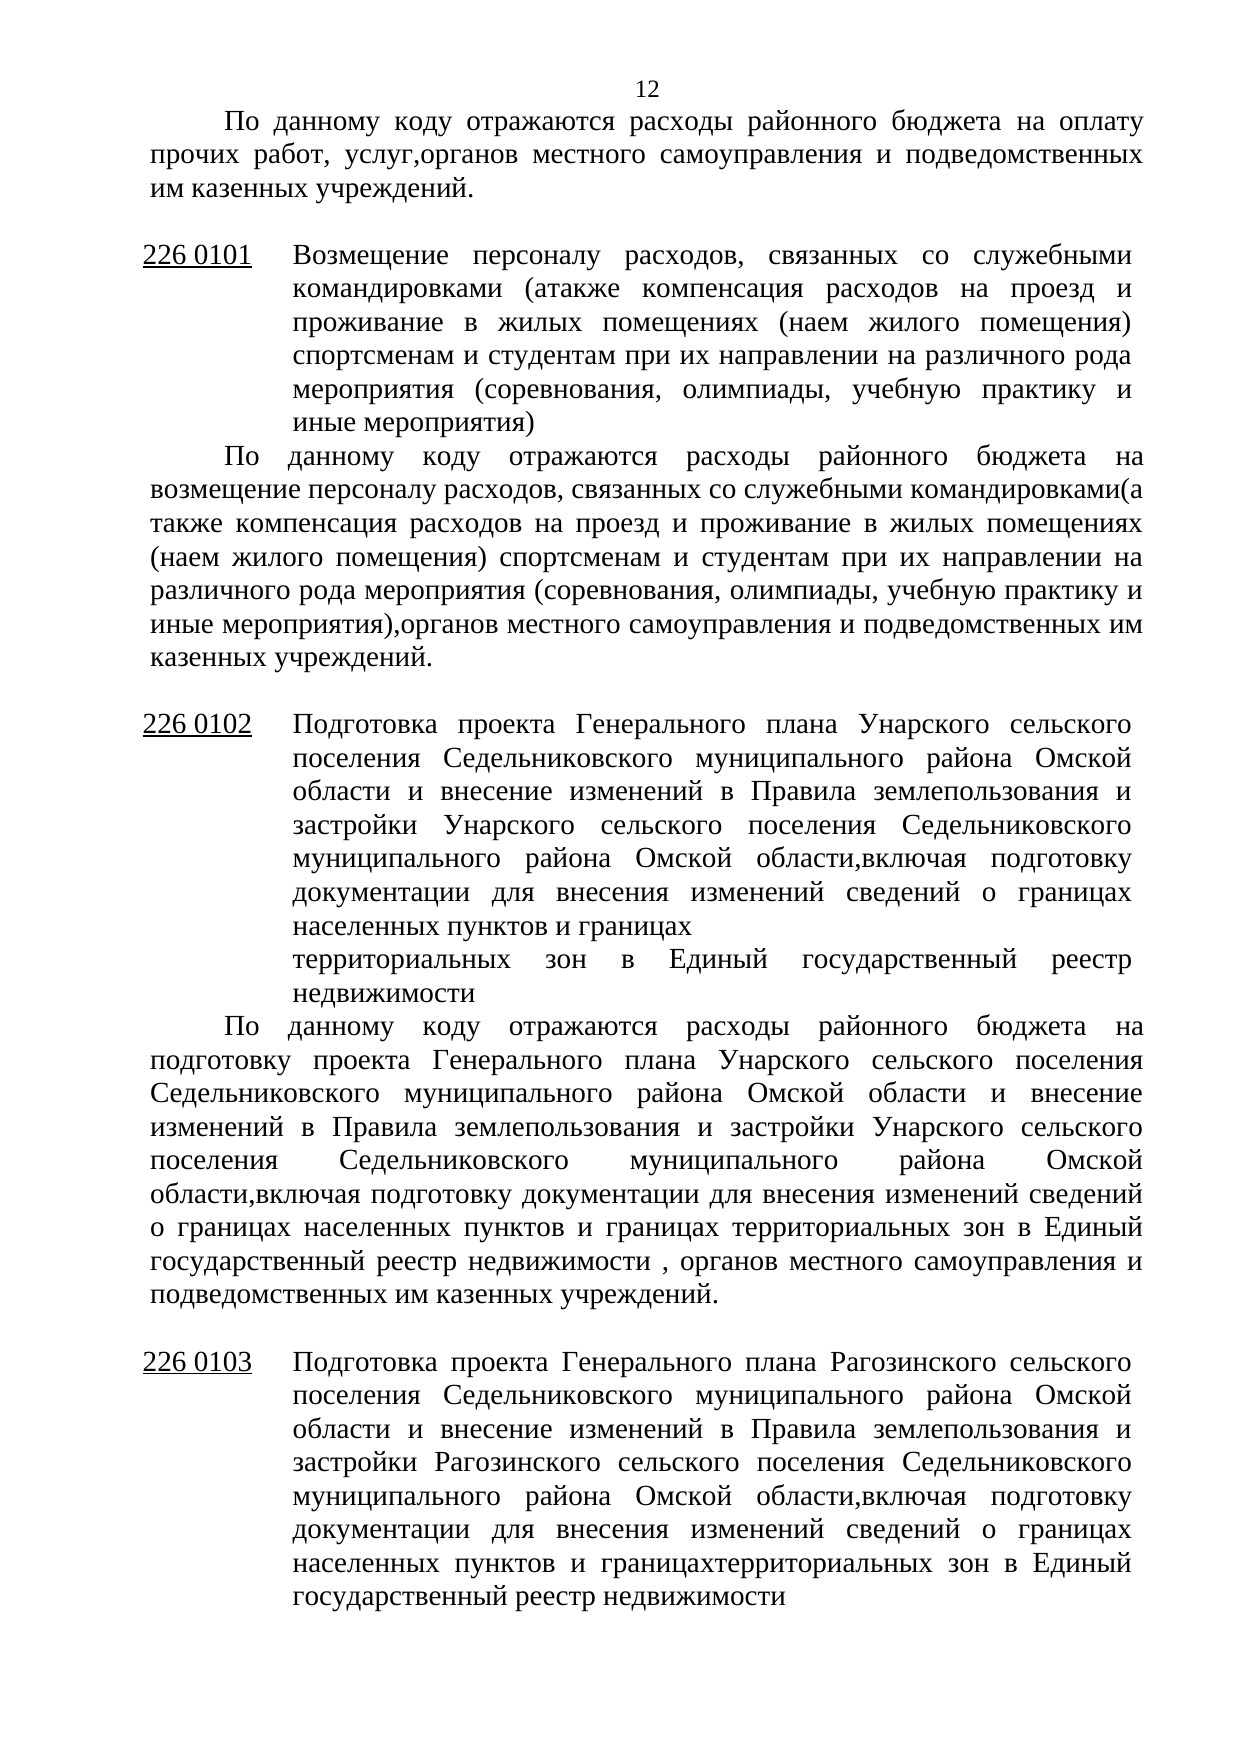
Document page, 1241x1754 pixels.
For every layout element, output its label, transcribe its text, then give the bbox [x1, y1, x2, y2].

text По данному коду отражаются расходы районного бюджета на подготовку проекта Генерального плана Унарского сельского поселения Седельниковского муниципального района Омской области и внесение изменений в Правила землепользования и застройки Унарского сельского поселения Седельниковского муниципального района Омской области,включая подготовку документации для внесения изменений сведений о границах населенных пунктов и границах территориальных зон в Единый государственный реестр недвижимости , органов местного самоуправления и подведомственных им казенных учреждений. [150, 1008, 1144, 1310]
table_header Возмещение персоналу расходов, связанных со служебными командировками (атакже компенсация расходов на проезд и проживание в жилых помещениях (наем жилого помещения) спортсменам и студентам при их направлении на различного рода мероприятия (соревнования, олимпиады, учебную практику и иные мероприятия) [281, 237, 1144, 438]
table_header 226 0102 [131, 673, 281, 1008]
text По данному коду отражаются расходы районного бюджета на возмещение персоналу расходов, связанных со служебными командировками(а также компенсация расходов на проезд и проживание в жилых помещениях (наем жилого помещения) спортсменам и студентам при их направлении на различного рода мероприятия (соревнования, олимпиады, учебную практику и иные мероприятия),органов местного самоуправления и подведомственных им казенных учреждений. [150, 438, 1144, 673]
table_header 226 0101 [131, 237, 281, 438]
text По данному коду отражаются расходы районного бюджета на оплату прочих работ, услуг,органов местного самоуправления и подведомственных им казенных учреждений. [150, 103, 1144, 203]
table_header Подготовка проекта Генерального плана Рагозинского сельского поселения Седельниковского муниципального района Омской области и внесение изменений в Правила землепользования и застройки Рагозинского сельского поселения Седельниковского муниципального района Омской области,включая подготовку документации для внесения изменений сведений о границах населенных пунктов и границахтерриториальных зон в Единый государственный реестр недвижимости [281, 1310, 1144, 1612]
table_header 226 0103 [131, 1310, 281, 1612]
table_header Подготовка проекта Генерального плана Унарского сельского поселения Седельниковского муниципального района Омской области и внесение изменений в Правила землепользования и застройки Унарского сельского поселения Седельниковского муниципального района Омской области,включая подготовку документации для внесения изменений сведений о границах населенных пунктов и границах территориальных зон в Единый государственный реестр недвижимости [281, 673, 1144, 1008]
